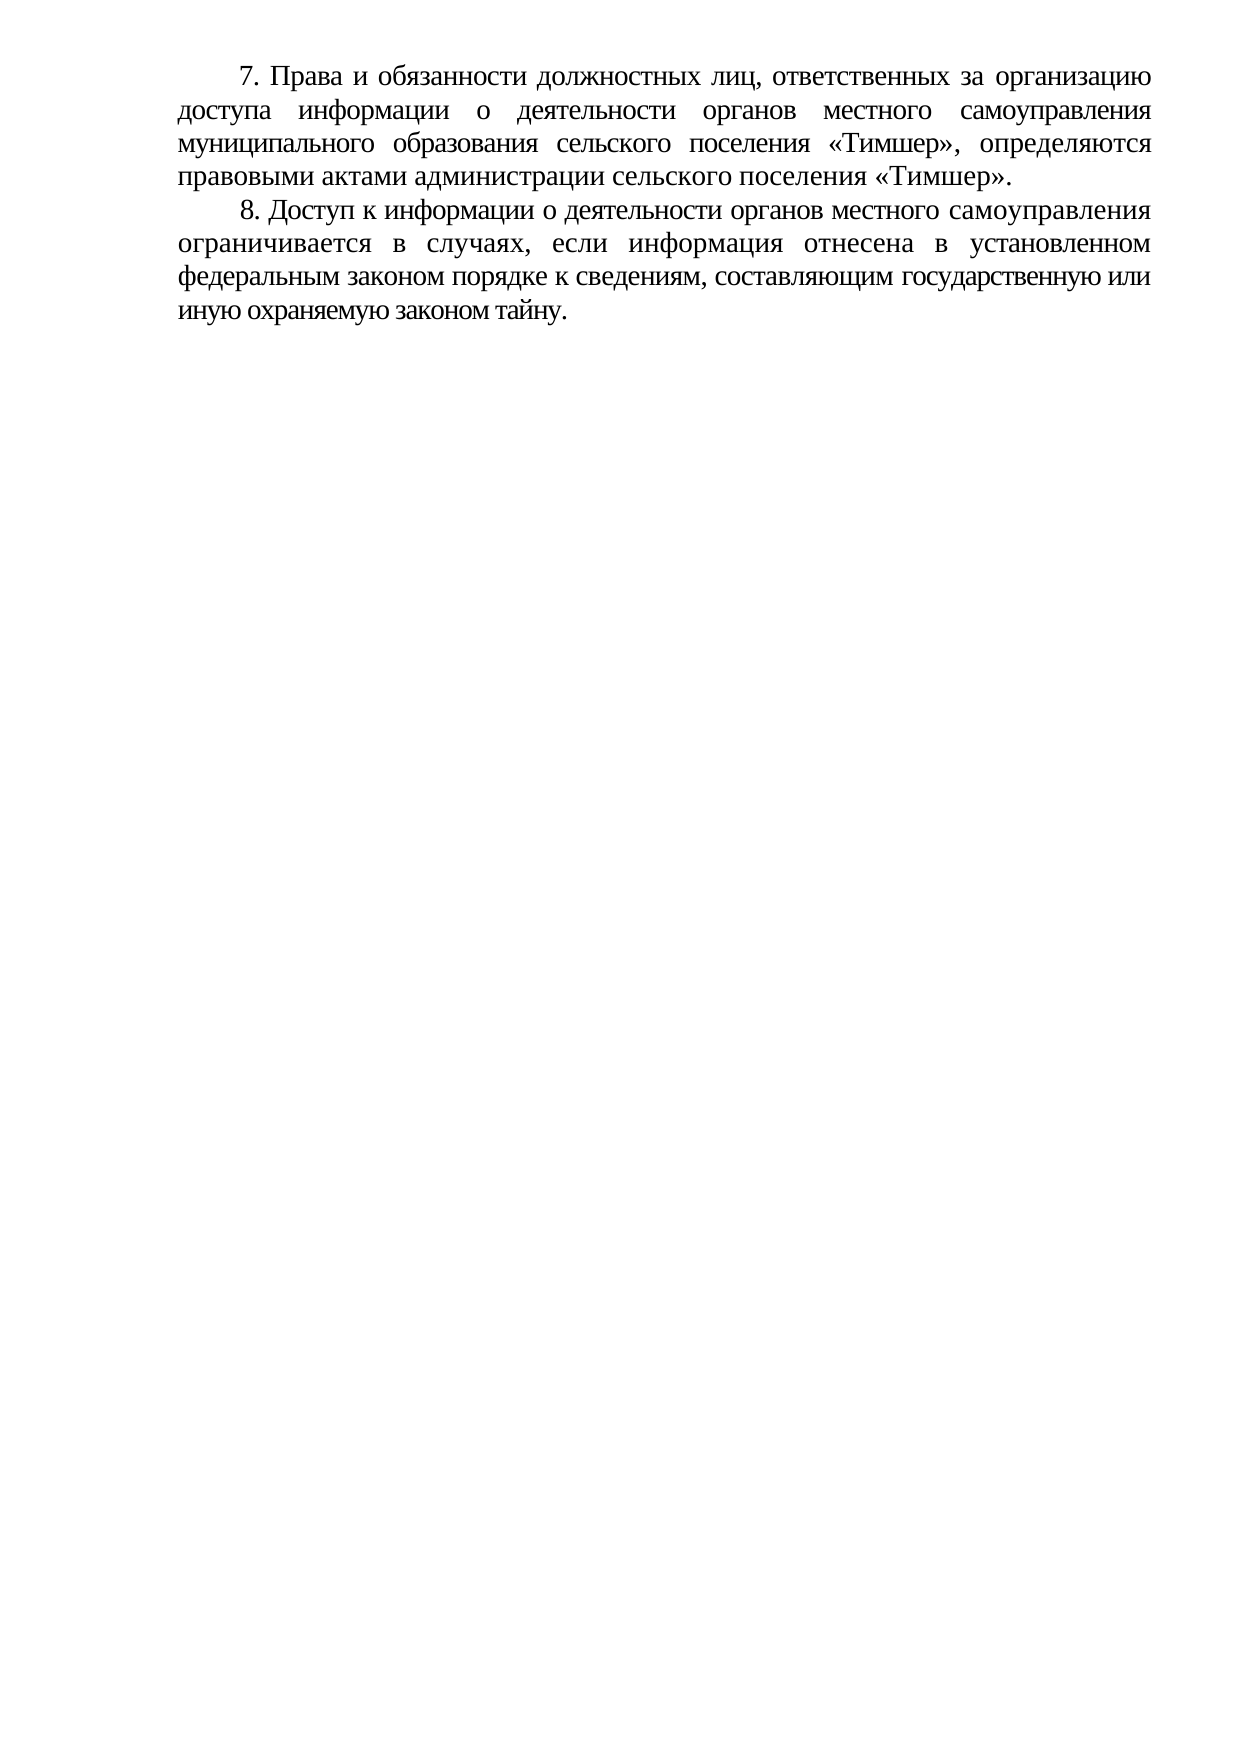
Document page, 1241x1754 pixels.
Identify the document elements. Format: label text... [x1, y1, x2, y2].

text 7. Права и обязанности должностных лиц, ответственных за организацию доступа информации о деятельности органов местного самоуправления муниципального образования сельского поселения «Тимшер», определяются правовыми актами администрации сельского поселения «Тимшер». [177, 59, 1152, 192]
text 8. Доступ к информации о деятельности органов местного самоуправления ограничивается в случаях, если информация отнесена в установленном федеральным законом порядке к сведениям, составляющим государственную или иную охраняемую законом тайну. [178, 192, 1151, 326]
